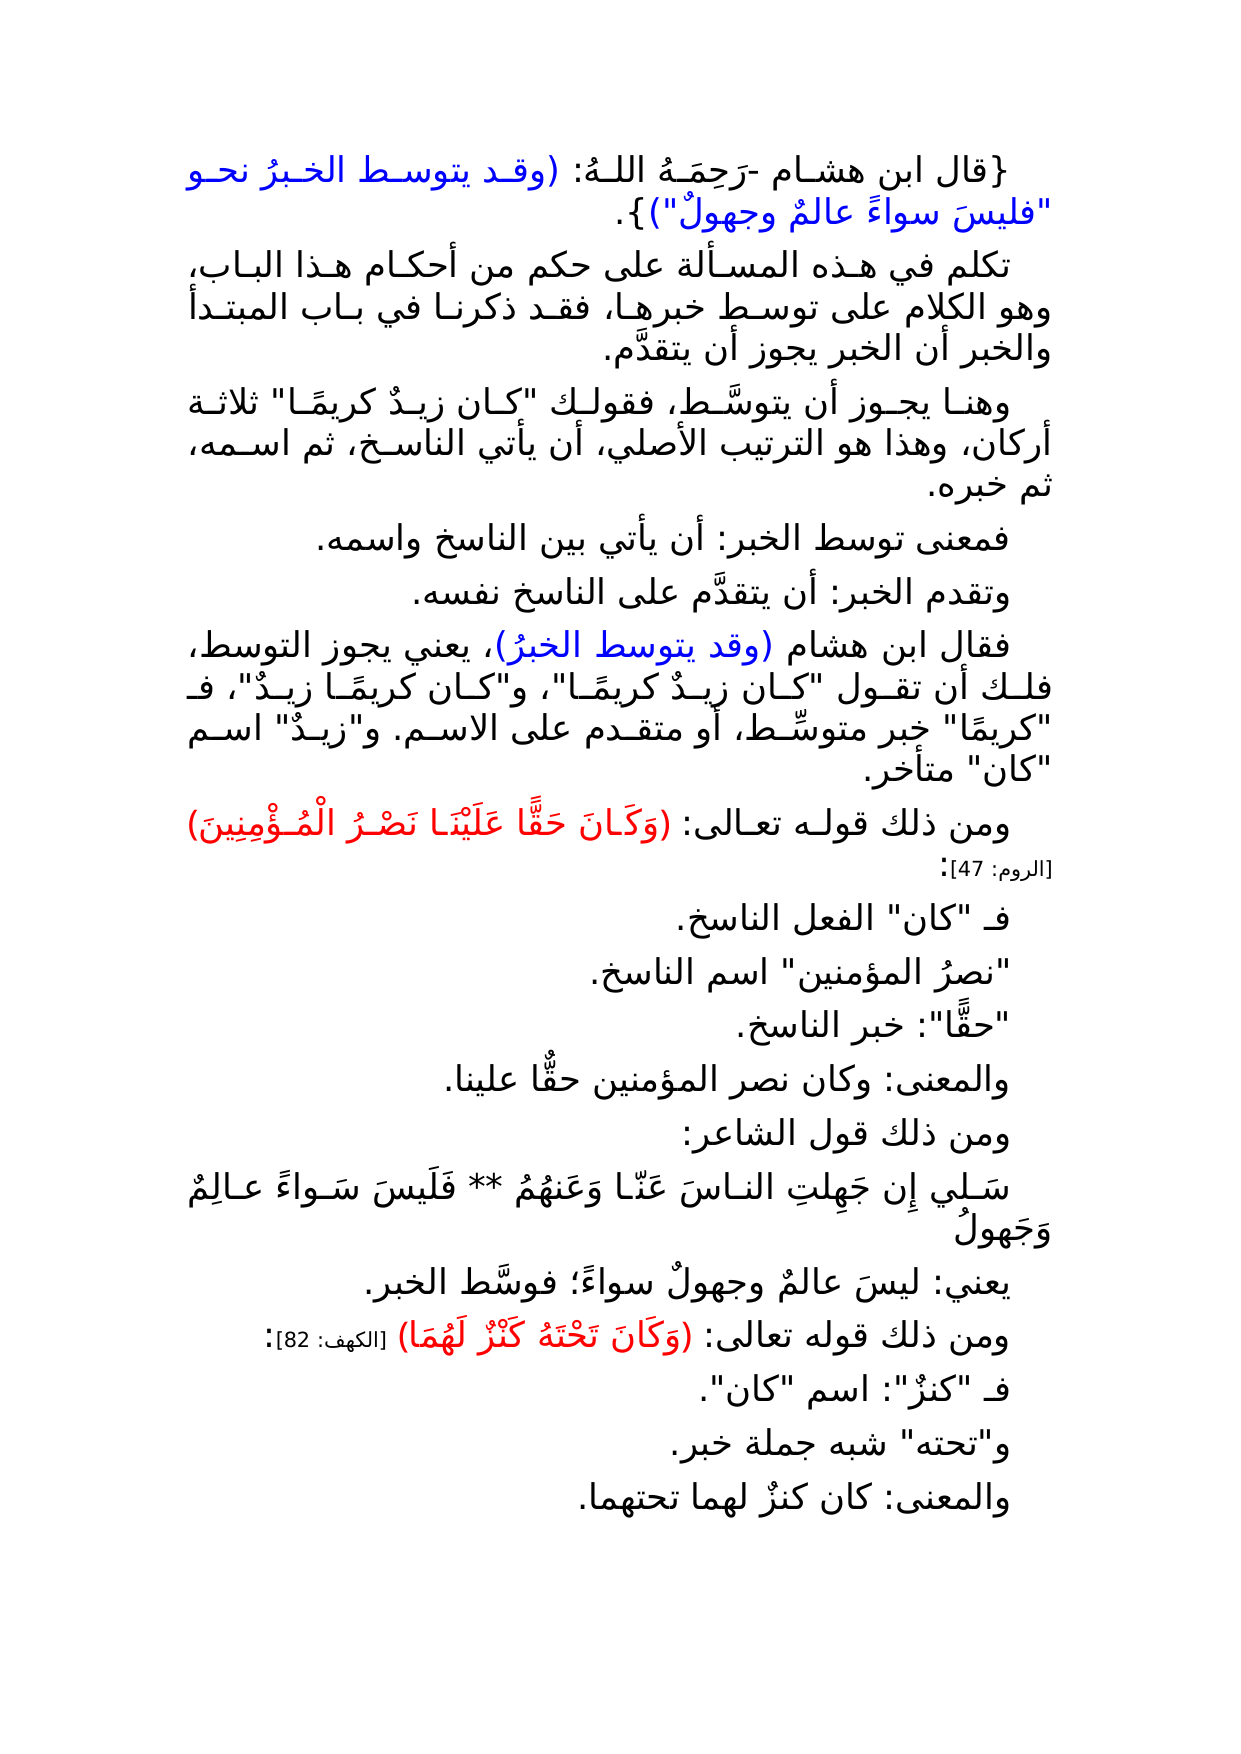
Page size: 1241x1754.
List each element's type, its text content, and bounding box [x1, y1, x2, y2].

text و"تحته" شبه جملة خبر. [187, 1422, 1053, 1464]
text تكلم في هذه المسألة على حكم من أحكام هذا الباب، وهو الكلام على توسط خبرها، فقد ذكرنا في باب المبتدأ والخبر أن الخبر يجوز أن يتقدَّم. [187, 245, 1053, 369]
text وهنا يجوز أن يتوسَّط، فقولك "كان زيدٌ كريمًا" ثلاثة أركان، وهذا هو الترتيب الأصلي، أن يأتي الناسخ، ثم اسمه، ثم خبره. [187, 381, 1053, 505]
text ومن ذلك قوله تعالى: ﴿وَكَانَ حَقًّا عَلَيْنَا نَصْرُ الْمُؤْمِنِينَ﴾ [الروم: 47]: [187, 802, 1053, 885]
text "نصرُ المؤمنين" اسم الناسخ. [187, 951, 1053, 992]
text والمعنى: كان كنزٌ لهما تحتهما. [187, 1476, 1053, 1517]
text ومن ذلك قوله تعالى: ﴿وَكَانَ تَحْتَهُ كَنْزٌ لَهُمَا﴾ [الكهف: 82]: [187, 1315, 1053, 1356]
text يعني: ليسَ عالمٌ وجهولٌ سواءً؛ فوسَّط الخبر. [187, 1261, 1053, 1302]
text فـ "كان" الفعل الناسخ. [187, 897, 1053, 939]
text "حقًّا": خبر الناسخ. [187, 1005, 1053, 1046]
text سَلي إِن جَهِلتِ الناسَ عَنّا وَعَنهُمُ ** فَلَيسَ سَواءً عالِمٌ وَجَهولُ [187, 1166, 1053, 1249]
text {قال ابن هشام -رَحِمَهُ اللهُ: (وقد يتوسط الخبرُ نحو "فليسَ سواءً عالمٌ وجهولٌ")}. [187, 150, 1053, 232]
text وتقدم الخبر: أن يتقدَّم على الناسخ نفسه. [187, 571, 1053, 612]
text فقال ابن هشام (وقد يتوسط الخبرُ)، يعني يجوز التوسط، فلك أن تقول "كان زيدٌ كريمًا"، و"كان كريمًا زيدٌ"، فـ "كريمًا" خبر متوسِّط، أو متقدم على الاسم. و"زيدٌ" اسم "كان" متأخر. [187, 625, 1053, 790]
text فمعنى توسط الخبر: أن يأتي بين الناسخ واسمه. [187, 517, 1053, 559]
text ومن ذلك قول الشاعر: [187, 1112, 1053, 1154]
text فـ "كنزٌ": اسم "كان". [187, 1369, 1053, 1410]
text والمعنى: وكان نصر المؤمنين حقٌّا علينا. [187, 1059, 1053, 1100]
